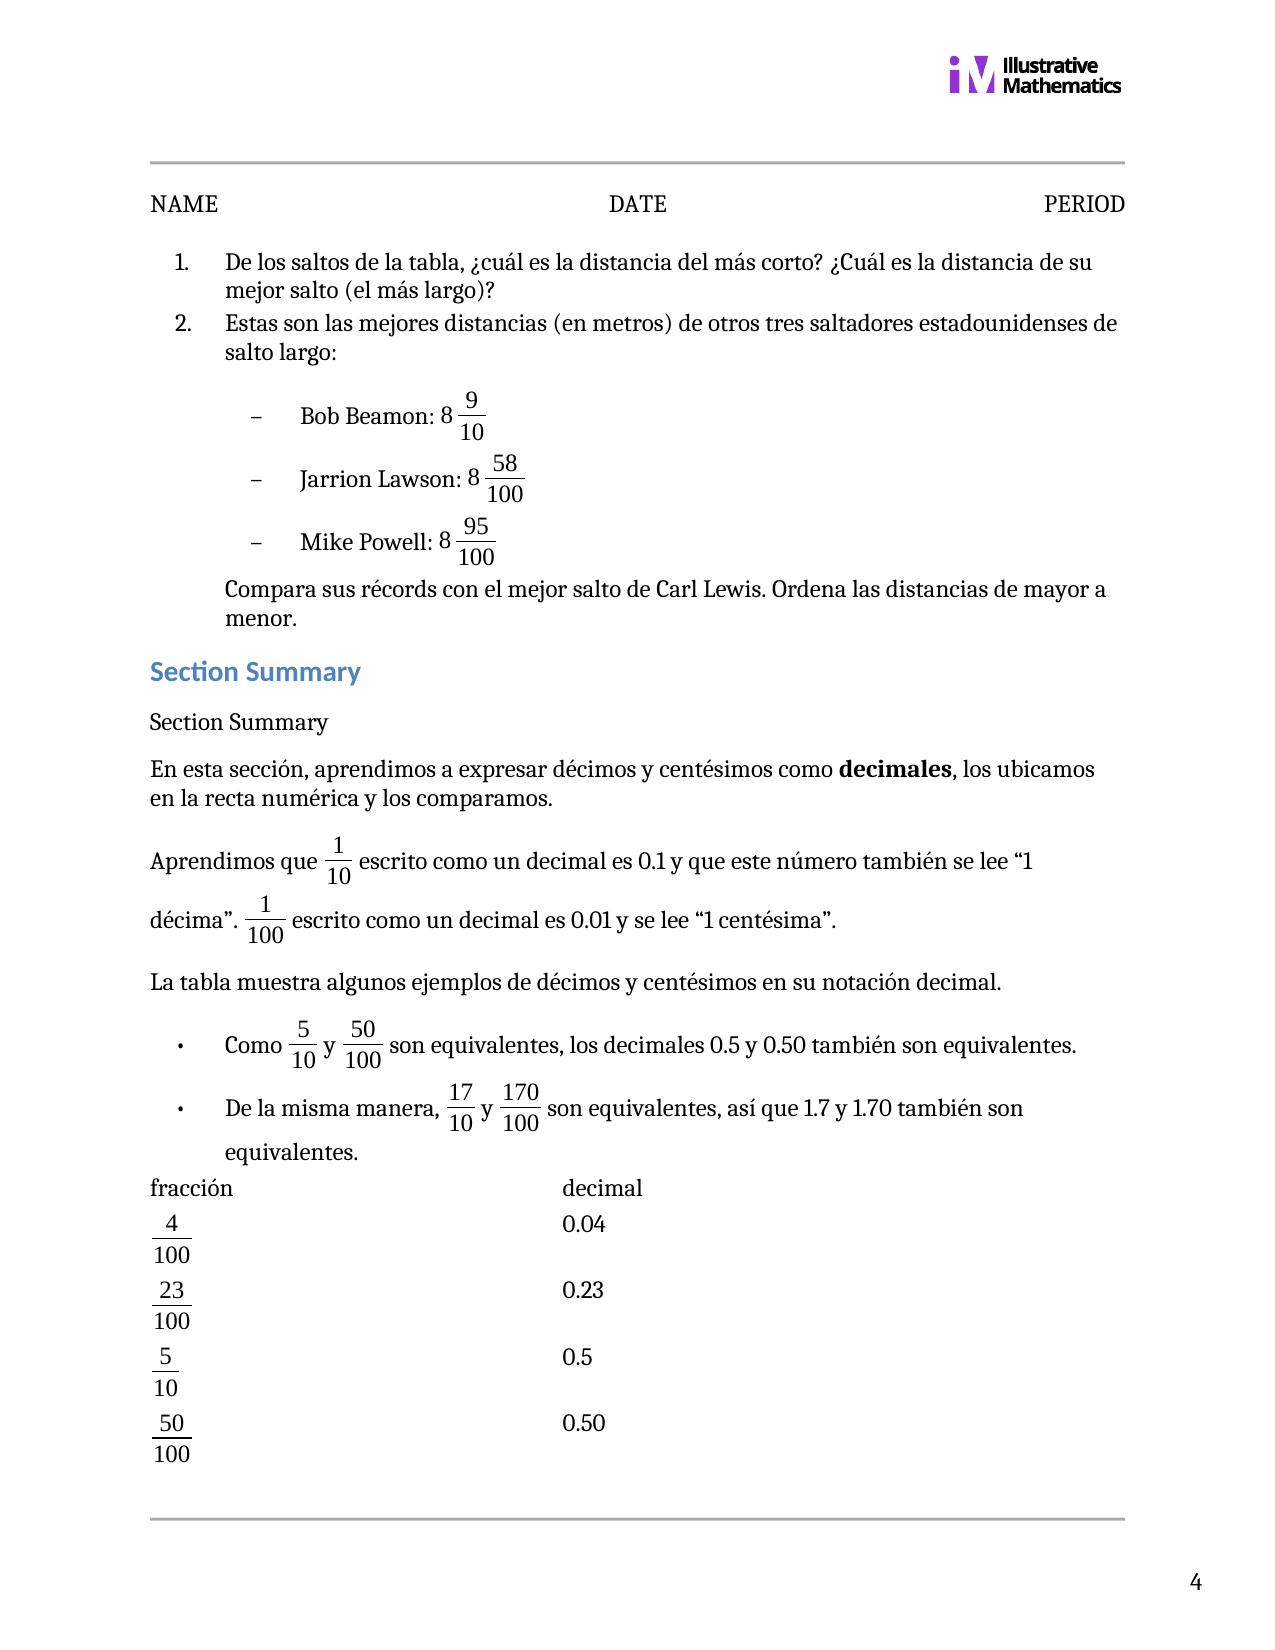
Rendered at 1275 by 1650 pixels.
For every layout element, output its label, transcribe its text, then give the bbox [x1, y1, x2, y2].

text Section Summary [150, 708, 1125, 737]
table_cell [139, 1339, 551, 1406]
list Bob Beamon: [250, 387, 1125, 446]
table_header fracción [139, 1170, 551, 1206]
list Mike Powell: [250, 512, 1125, 571]
list Estas son las mejores distancias (en metros) de otros tres saltadores estadounidenses de salto largo: [175, 309, 1125, 366]
table_cell [139, 1273, 551, 1339]
subtitle Section Summary [150, 653, 1125, 689]
table_cell [139, 1206, 551, 1273]
list Como y son equivalentes, los decimales 0.5 y 0.50 también son equivalentes. [175, 1016, 1125, 1075]
text Aprendimos que escrito como un decimal es 0.1 y que este número también se lee “1 décima”. escrito como un decimal es 0.01 y se lee “1 centésima”. [150, 832, 1125, 949]
table_header decimal [551, 1170, 964, 1206]
picture [949, 55, 1121, 93]
table_cell 0.04 [551, 1206, 964, 1273]
list De los saltos de la tabla, ¿cuál es la distancia del más corto? ¿Cuál es la distancia de su mejor salto (el más largo)? [175, 247, 1125, 305]
text En esta sección, aprendimos a expresar décimos y centésimos como decimales, los ubicamos en la recta numérica y los comparamos. [150, 755, 1125, 813]
list Jarrion Lawson: [250, 450, 1125, 509]
list Compara sus récords con el mejor salto de Carl Lewis. Ordena las distancias de mayor a menor. [175, 575, 1125, 633]
table_cell 0.50 [551, 1406, 964, 1472]
table_cell 0.5 [551, 1339, 964, 1406]
table_cell 0.23 [551, 1273, 964, 1339]
table_cell [139, 1406, 551, 1472]
text La tabla muestra algunos ejemplos de décimos y centésimos en su notación decimal. ​​​​ [150, 968, 1125, 997]
list De la misma manera, y son equivalentes, así que 1.7 y 1.70 también son equivalentes. [175, 1078, 1125, 1166]
